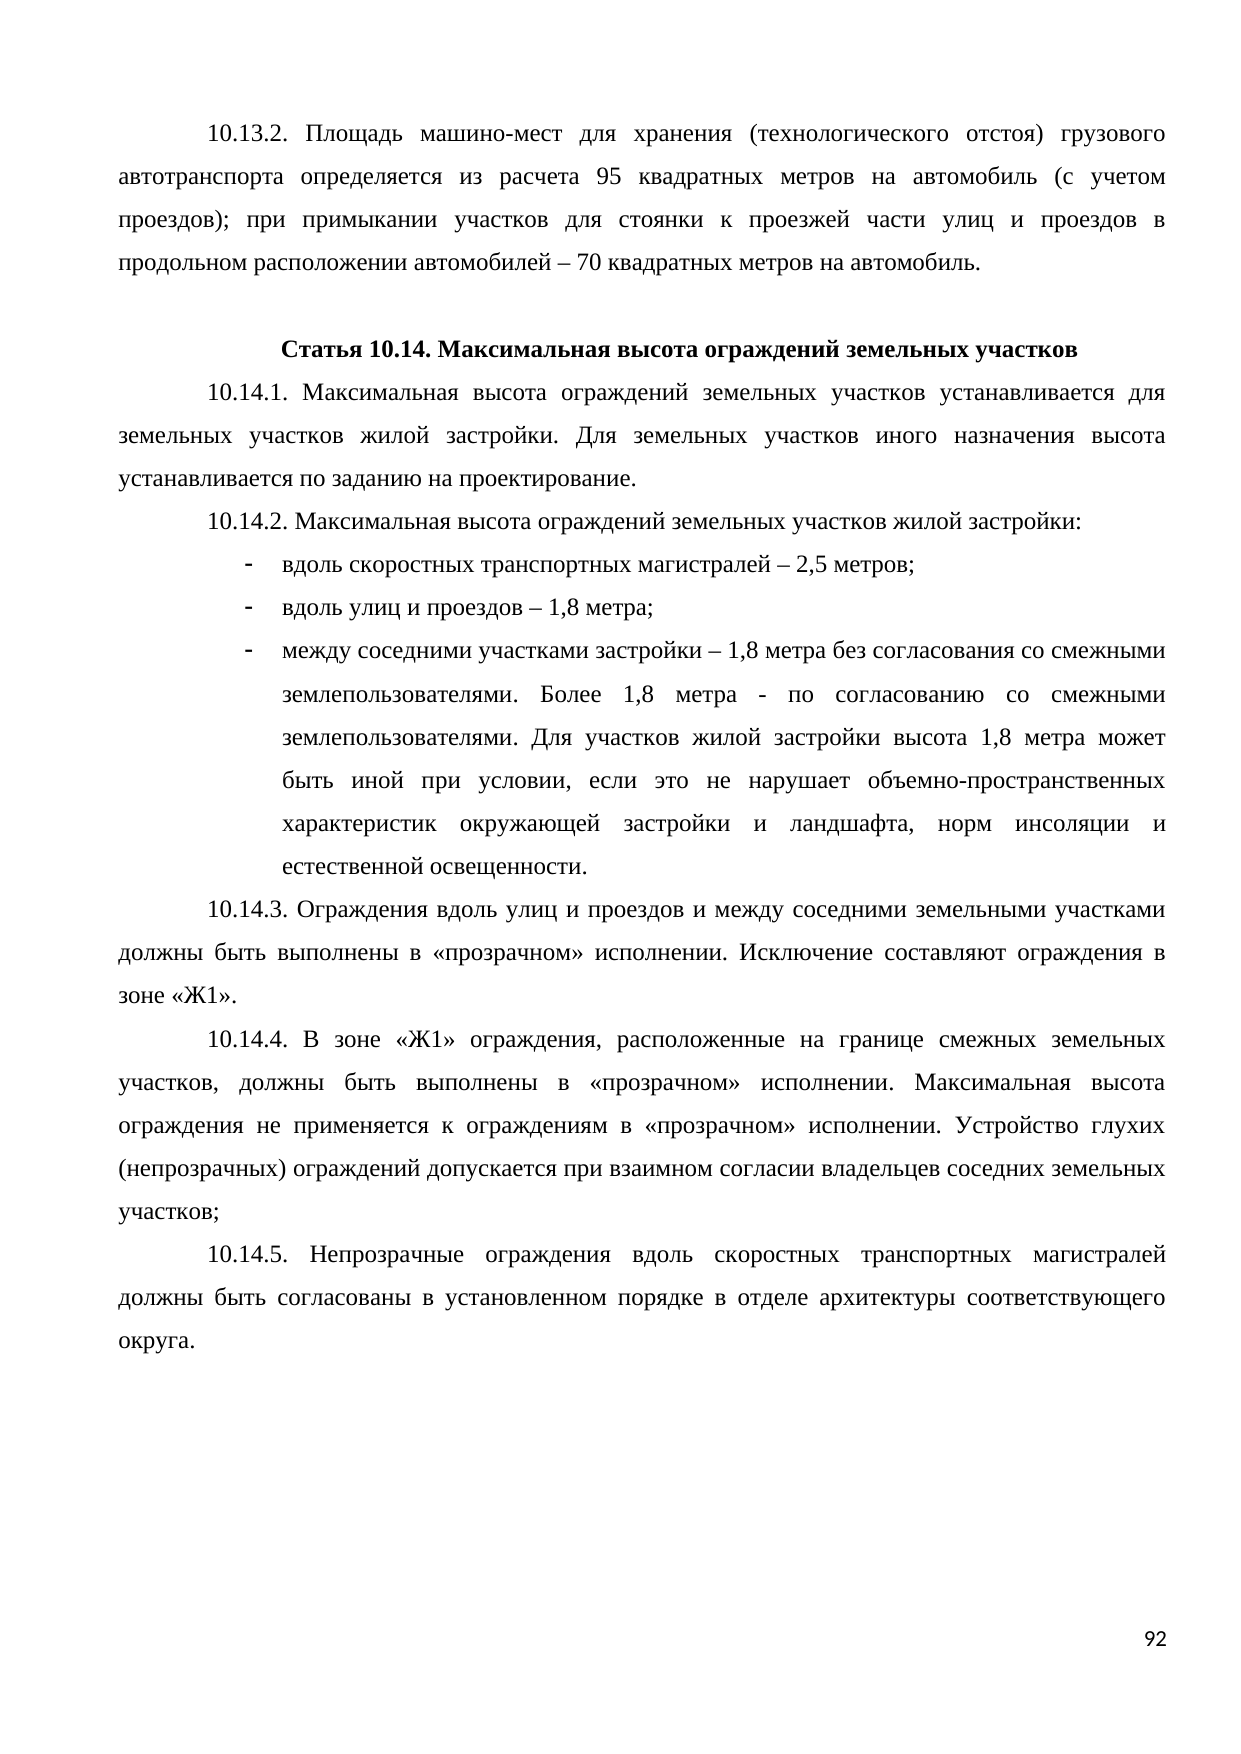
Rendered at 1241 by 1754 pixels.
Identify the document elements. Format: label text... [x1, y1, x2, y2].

list вдоль скоростных транспортных магистралей – 2,5 метров; [244, 549, 1167, 578]
text 10.14.4. В зоне «Ж1» ограждения, расположенные на границе смежных земельных участков, должны быть выполнены в «прозрачном» исполнении. Максимальная высота ограждения не применяется к ограждениям в «прозрачном» исполнении. Устройство глухих (непрозрачных) ограждений допускается при взаимном согласии владельцев соседних земельных участков; [118, 1024, 1167, 1225]
list Максимальная высота ограждений земельных участков [281, 334, 1167, 362]
text 10.14.1. Максимальная высота ограждений земельных участков устанавливается для земельных участков жилой застройки. Для земельных участков иного назначения высота устанавливается по заданию на проектирование. [118, 377, 1167, 492]
text 10.14.5. Непрозрачные ограждения вдоль скоростных транспортных магистралей должны быть согласованы в установленном порядке в отделе архитектуры соответствующего округа. [118, 1239, 1167, 1354]
text 10.14.2. Максимальная высота ограждений земельных участков жилой застройки: [118, 506, 1167, 535]
list между соседними участками застройки – 1,8 метра без согласования со смежными землепользователями. Более 1,8 метра - по согласованию со смежными землепользователями. Для участков жилой застройки высота 1,8 метра может быть иной при условии, если это не нарушает объемно-пространственных характеристик окружающей застройки и ландшафта, норм инсоляции и естественной освещенности. [244, 636, 1167, 880]
list вдоль улиц и проездов – 1,8 метра; [244, 592, 1167, 621]
text 10.13.2. Площадь машино-мест для хранения (технологического отстоя) грузового автотранспорта определяется из расчета 95 квадратных метров на автомобиль (с учетом проездов); при примыкании участков для стоянки к проезжей части улиц и проездов в продольном расположении автомобилей – 70 квадратных метров на автомобиль. [118, 118, 1167, 276]
text 10.14.3. Ограждения вдоль улиц и проездов и между соседними земельными участками должны быть выполнены в «прозрачном» исполнении. Исключение составляют ограждения в зоне «Ж1». [118, 894, 1167, 1009]
